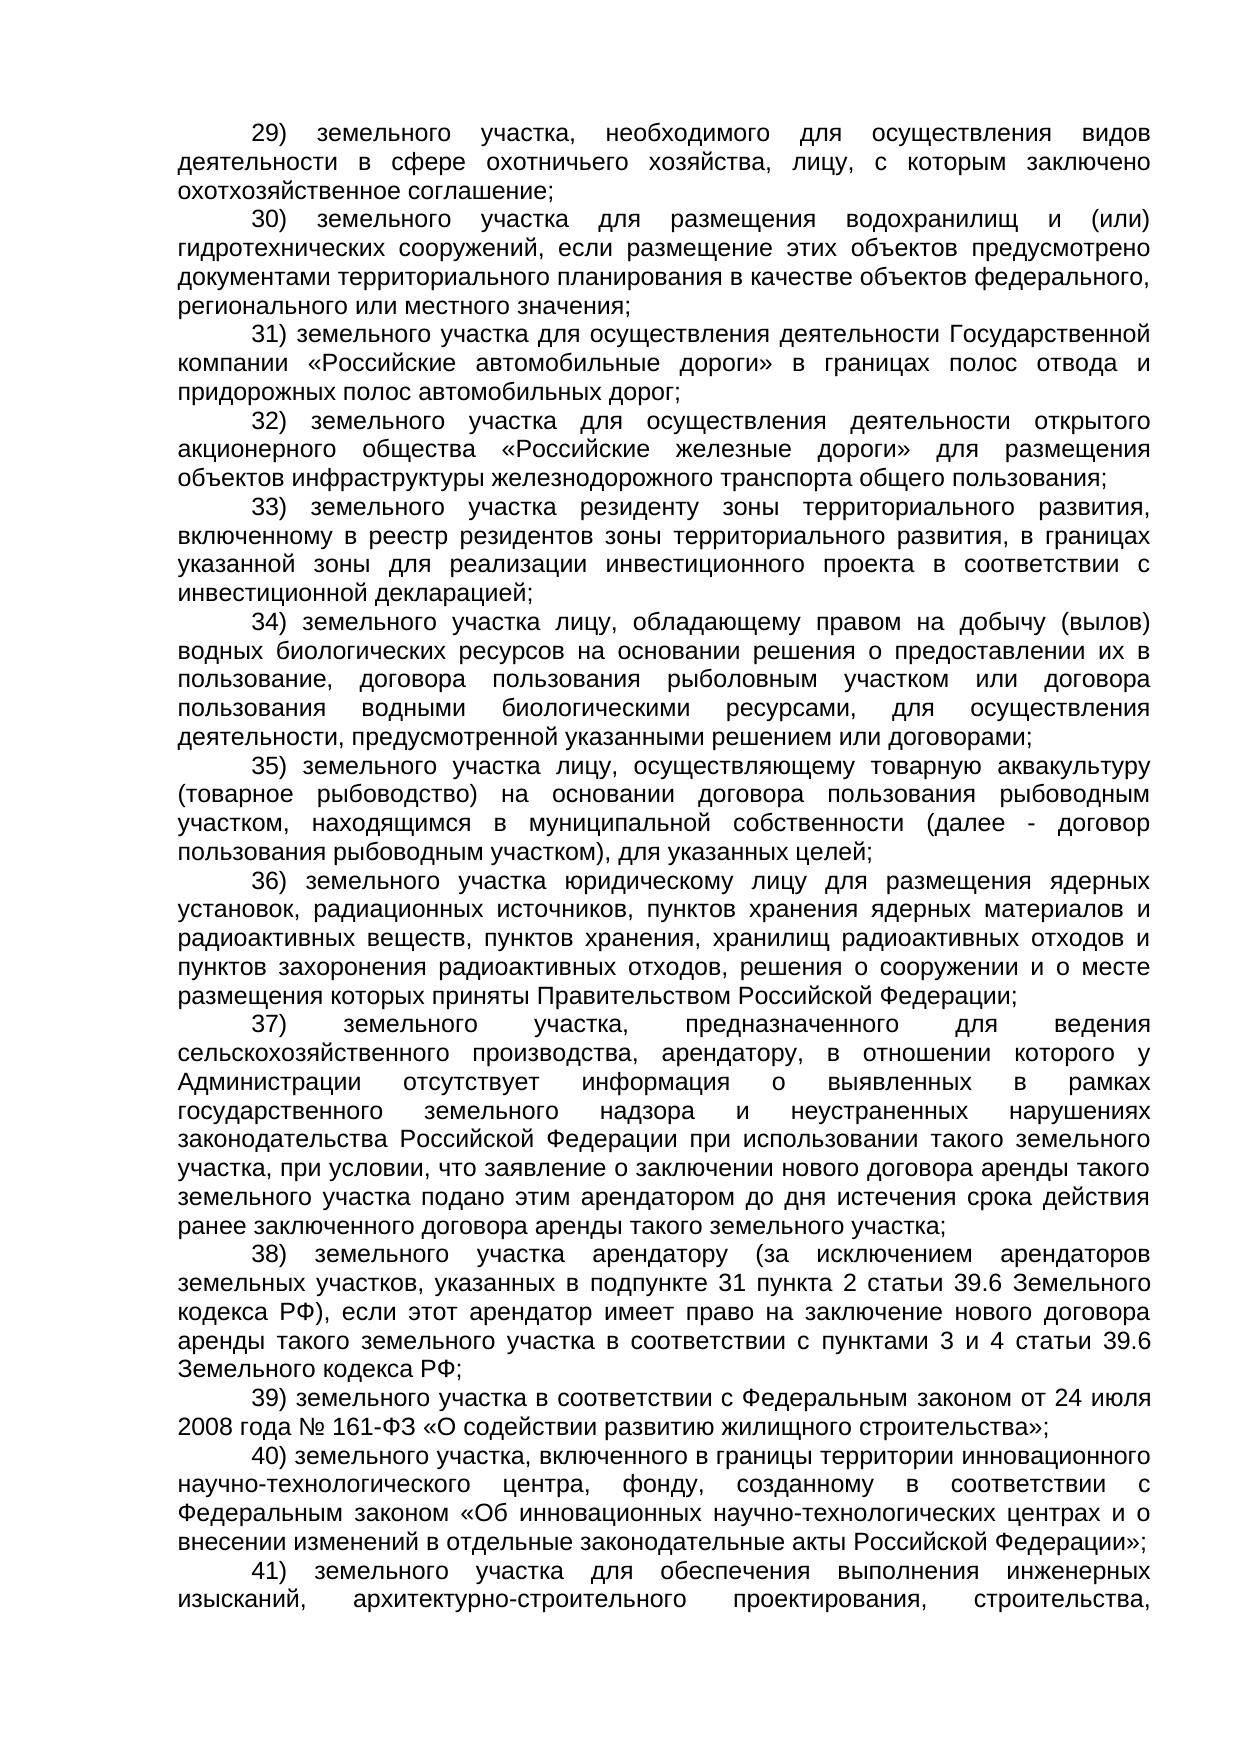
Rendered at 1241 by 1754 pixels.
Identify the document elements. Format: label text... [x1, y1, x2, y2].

text 34) земельного участка лицу, обладающему правом на добычу (вылов) водных биологических ресурсов на основании решения о предоставлении их в пользование, договора пользования рыболовным участком или договора пользования водными биологическими ресурсами, для осуществления деятельности, предусмотренной указанными решением или договорами; [177, 607, 1152, 751]
text 40) земельного участка, включенного в границы территории инновационного научно-технологического центра, фонду, созданному в соответствии с Федеральным законом «Об инновационных научно-технологических центрах и о внесении изменений в отдельные законодательные акты Российской Федерации»; [177, 1441, 1152, 1556]
text 29) земельного участка, необходимого для осуществления видов деятельности в сфере охотничьего хозяйства, лицу, с которым заключено охотхозяйственное соглашение; [177, 118, 1152, 204]
text 39) земельного участка в соответствии с Федеральным законом от 24 июля 2008 года № 161-ФЗ «О содействии развитию жилищного строительства»; [177, 1383, 1152, 1441]
text 32) земельного участка для осуществления деятельности открытого акционерного общества «Российские железные дороги» для размещения объектов инфраструктуры железнодорожного транспорта общего пользования; [177, 406, 1152, 492]
text 33) земельного участка резиденту зоны территориального развития, включенному в реестр резидентов зоны территориального развития, в границах указанной зоны для реализации инвестиционного проекта в соответствии с инвестиционной декларацией; [177, 492, 1152, 607]
text 35) земельного участка лицу, осуществляющему товарную аквакультуру (товарное рыбоводство) на основании договора пользования рыбоводным участком, находящимся в муниципальной собственности (далее - договор пользования рыбоводным участком), для указанных целей; [177, 751, 1152, 866]
text 30) земельного участка для размещения водохранилищ и (или) гидротехнических сооружений, если размещение этих объектов предусмотрено документами территориального планирования в качестве объектов федерального, регионального или местного значения; [177, 204, 1152, 319]
text 38) земельного участка арендатору (за исключением арендаторов земельных участков, указанных в подпункте 31 пункта 2 статьи 39.6 Земельного кодекса РФ), если этот арендатор имеет право на заключение нового договора аренды такого земельного участка в соответствии с пунктами 3 и 4 статьи 39.6 Земельного кодекса РФ; [177, 1239, 1152, 1383]
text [177, 1556, 1152, 1613]
text 37) земельного участка, предназначенного для ведения сельскохозяйственного производства, арендатору, в отношении которого у Администрации отсутствует информация о выявленных в рамках государственного земельного надзора и неустраненных нарушениях законодательства Российской Федерации при использовании такого земельного участка, при условии, что заявление о заключении нового договора аренды такого земельного участка подано этим арендатором до дня истечения срока действия ранее заключенного договора аренды такого земельного участка; [177, 1009, 1152, 1239]
text 36) земельного участка юридическому лицу для размещения ядерных установок, радиационных источников, пунктов хранения ядерных материалов и радиоактивных веществ, пунктов хранения, хранилищ радиоактивных отходов и пунктов захоронения радиоактивных отходов, решения о сооружении и о месте размещения которых приняты Правительством Российской Федерации; [177, 866, 1152, 1009]
text 31) земельного участка для осуществления деятельности Государственной компании «Российские автомобильные дороги» в границах полос отвода и придорожных полос автомобильных дорог; [177, 319, 1152, 406]
